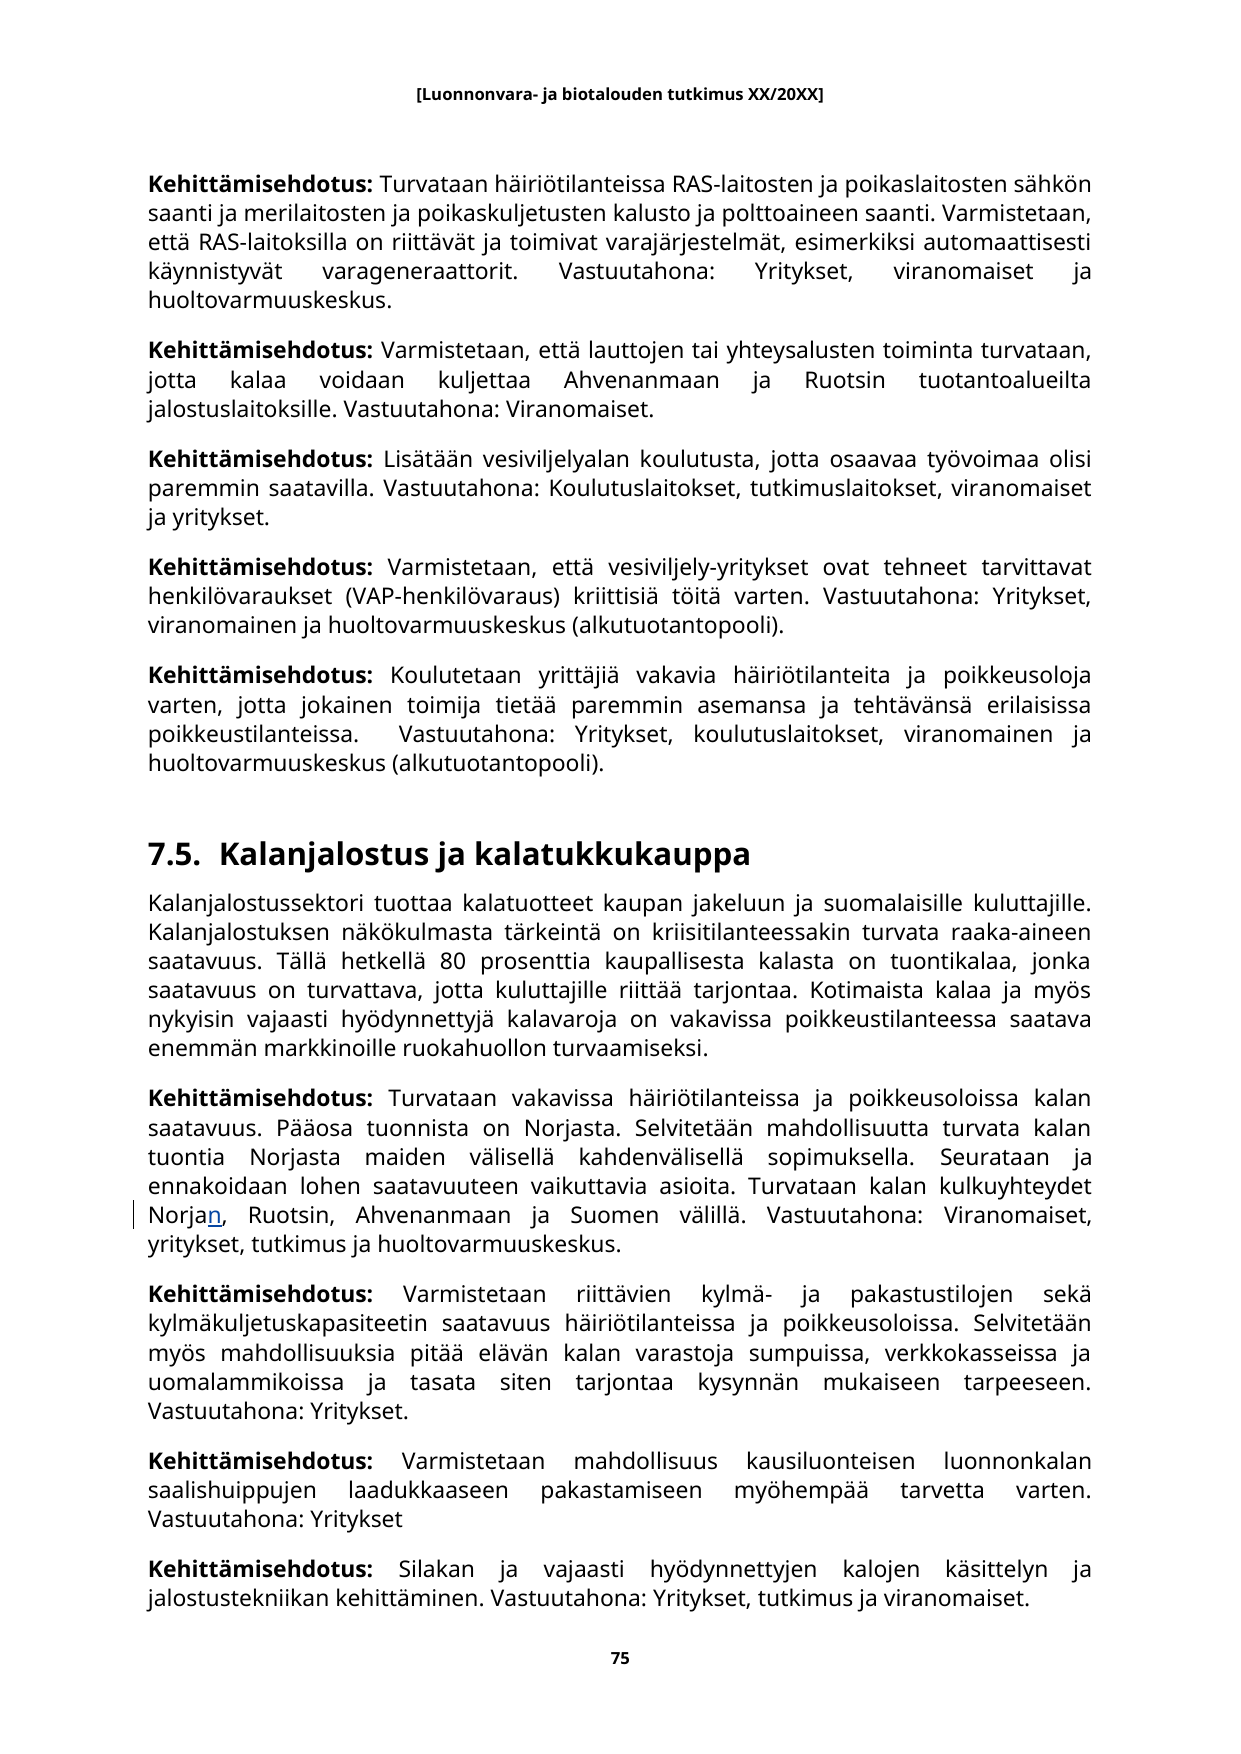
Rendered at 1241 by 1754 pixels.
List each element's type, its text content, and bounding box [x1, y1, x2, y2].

text Kehittämisehdotus: Turvataan vakavissa häiriötilanteissa ja poikkeusoloissa kalan saatavuus. Pääosa tuonnista on Norjasta. Selvitetään mahdollisuutta turvata kalan tuontia Norjasta maiden välisellä kahdenvälisellä sopimuksella. Seurataan ja ennakoidaan lohen saatavuuteen vaikuttavia asioita. Turvataan kalan kulkuyhteydet Norja, Ruotsin, Ahvenanmaan ja Suomen välillä. Vastuutahona: Viranomaiset, yritykset, tutkimus ja huoltovarmuuskeskus. [148, 1083, 1092, 1258]
text Kehittämisehdotus: Lisätään vesiviljelyalan koulutusta, jotta osaavaa työvoimaa olisi paremmin saatavilla. Vastuutahona: Koulutuslaitokset, tutkimuslaitokset, viranomaiset ja yritykset. [148, 444, 1092, 531]
text Kehittämisehdotus: Varmistetaan, että vesiviljely-yritykset ovat tehneet tarvittavat henkilövaraukset (VAP-henkilövaraus) kriittisiä töitä varten. Vastuutahona: Yritykset, viranomainen ja huoltovarmuuskeskus (alkutuotantopooli). [148, 552, 1092, 640]
text Kalanjalostussektori tuottaa kalatuotteet kaupan jakeluun ja suomalaisille kuluttajille. Kalanjalostuksen näkökulmasta tärkeintä on kriisitilanteessakin turvata raaka-aineen saatavuus. Tällä hetkellä 80 prosenttia kaupallisesta kalasta on tuontikalaa, jonka saatavuus on turvattava, jotta kuluttajille riittää tarjontaa. Kotimaista kalaa ja myös nykyisin vajaasti hyödynnettyjä kalavaroja on vakavissa poikkeustilanteessa saatava enemmän markkinoille ruokahuollon turvaamiseksi. [148, 888, 1092, 1063]
text Kehittämisehdotus: Silakan ja vajaasti hyödynnettyjen kalojen käsittelyn ja jalostustekniikan kehittäminen. Vastuutahona: Yritykset, tutkimus ja viranomaiset. [148, 1554, 1092, 1613]
text Kehittämisehdotus: Varmistetaan mahdollisuus kausiluonteisen luonnonkalan saalishuippujen laadukkaaseen pakastamiseen myöhempää tarvetta varten. Vastuutahona: Yritykset [148, 1446, 1092, 1533]
subtitle Kalanjalostus ja kalatukkukauppa [148, 836, 1092, 873]
text Kehittämisehdotus: Varmistetaan, että lauttojen tai yhteysalusten toiminta turvataan, jotta kalaa voidaan kuljettaa Ahvenanmaan ja Ruotsin tuotantoalueilta jalostuslaitoksille. Vastuutahona: Viranomaiset. [148, 336, 1092, 423]
text Kehittämisehdotus: Varmistetaan riittävien kylmä- ja pakastustilojen sekä kylmäkuljetuskapasiteetin saatavuus häiriötilanteissa ja poikkeusoloissa. Selvitetään myös mahdollisuuksia pitää elävän kalan varastoja sumpuissa, verkkokasseissa ja uomalammikoissa ja tasata siten tarjontaa kysynnän mukaiseen tarpeeseen. Vastuutahona: Yritykset. [148, 1279, 1092, 1425]
text Kehittämisehdotus: Turvataan häiriötilanteissa RAS-laitosten ja poikaslaitosten sähkön saanti ja merilaitosten ja poikaskuljetusten kalusto ja polttoaineen saanti. Varmistetaan, että RAS-laitoksilla on riittävät ja toimivat varajärjestelmät, esimerkiksi automaattisesti käynnistyvät varageneraattorit. Vastuutahona: Yritykset, viranomaiset ja huoltovarmuuskeskus. [148, 169, 1092, 315]
text Kehittämisehdotus: Koulutetaan yrittäjiä vakavia häiriötilanteita ja poikkeusoloja varten, jotta jokainen toimija tietää paremmin asemansa ja tehtävänsä erilaisissa poikkeustilanteissa. Vastuutahona: Yritykset, koulutuslaitokset, viranomainen ja huoltovarmuuskeskus (alkutuotantopooli). [148, 661, 1092, 777]
